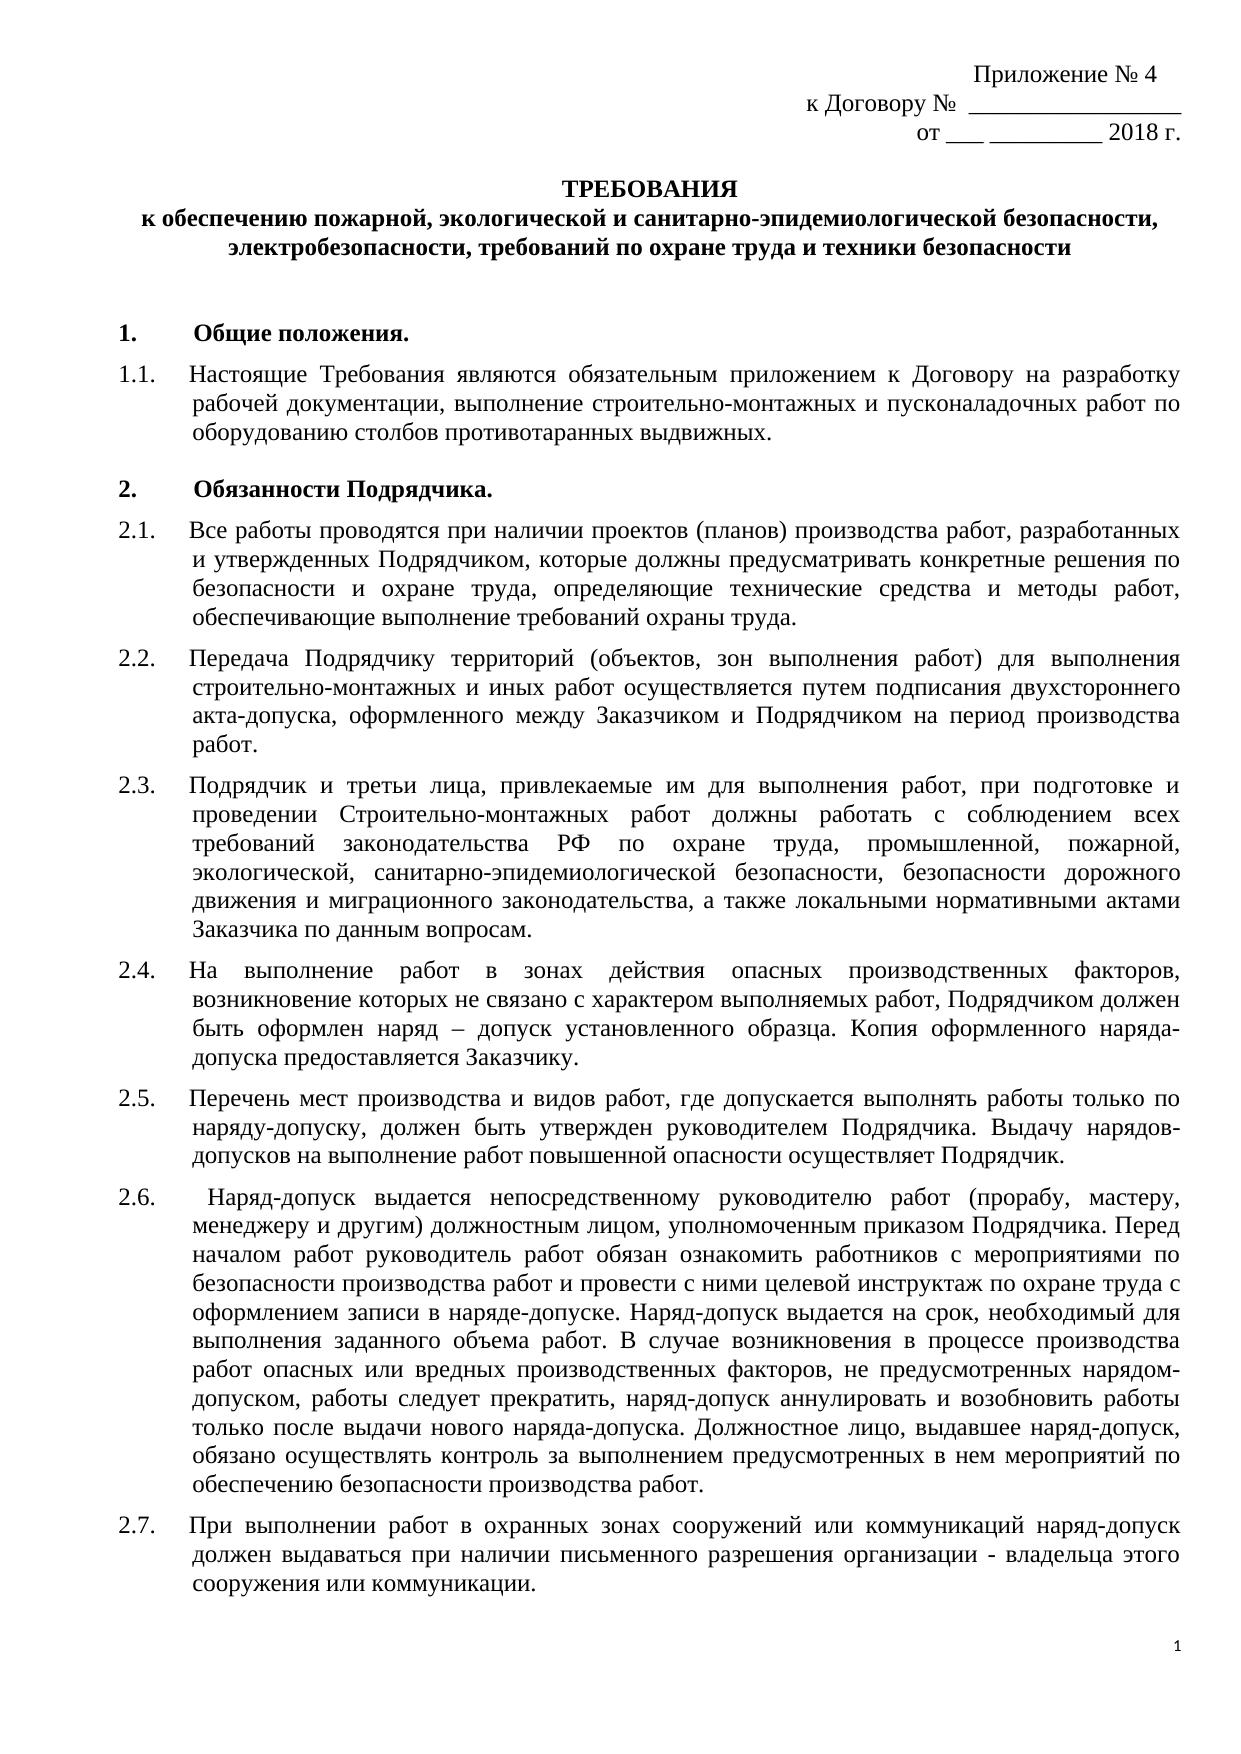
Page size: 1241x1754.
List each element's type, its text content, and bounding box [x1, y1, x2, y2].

list Все работы проводятся при наличии проектов (планов) производства работ, разработанных и утвержденных Подрядчиком, которые должны предусматривать конкретные решения по безопасности и охране труда, определяющие технические средства и методы работ, обеспечивающие выполнение требований охраны труда. [118, 515, 1181, 630]
list Общие положения. [118, 318, 1181, 347]
text от ___ _________ 2018 г. [517, 117, 1181, 145]
list Перечень мест производства и видов работ, где допускается выполнять работы только по наряду-допуску, должен быть утвержден руководителем Подрядчика. Выдачу нарядов-допусков на выполнение работ повышенной опасности осуществляет Подрядчик. [118, 1083, 1181, 1169]
text Приложение № 4 [929, 59, 1181, 88]
text к обеспечению пожарной, экологической и санитарно-эпидемиологической безопасности, электробезопасности, требований по охране труда и техники безопасности [118, 203, 1181, 260]
list Передача Подрядчику территорий (объектов, зон выполнения работ) для выполнения строительно-монтажных и иных работ осуществляется путем подписания двухстороннего акта-допуска, оформленного между Заказчиком и Подрядчиком на период производства работ. [118, 643, 1181, 758]
list Наряд-допуск выдается непосредственному руководителю работ (прорабу, мастеру, менеджеру и другим) должностным лицом, уполномоченным приказом Подрядчика. Перед началом работ руководитель работ обязан ознакомить работников с мероприятиями по безопасности производства работ и провести с ними целевой инструктаж по охране труда с оформлением записи в наряде-допуске. Наряд-допуск выдается на срок, необходимый для выполнения заданного объема работ. В случае возникновения в процессе производства работ опасных или вредных производственных факторов, не предусмотренных нарядом-допуском, работы следует прекратить, наряд-допуск аннулировать и возобновить работы только после выдачи нового наряда-допуска. Должностное лицо, выдавшее наряд-допуск, обязано осуществлять контроль за выполнением предусмотренных в нем мероприятий по обеспечению безопасности производства работ. [118, 1182, 1181, 1498]
list На выполнение работ в зонах действия опасных производственных факторов, возникновение которых не связано с характером выполняемых работ, Подрядчиком должен быть оформлен наряд – допуск установленного образца. Копия оформленного наряда-допуска предоставляется Заказчику. [118, 955, 1181, 1070]
text ТРЕБОВАНИЯ [118, 174, 1181, 203]
list Настоящие Требования являются обязательным приложением к Договору на разработку рабочей документации, выполнение строительно-монтажных и пусконаладочных работ по оборудованию столбов противотаранных выдвижных. [118, 359, 1181, 445]
list Обязанности Подрядчика. [118, 474, 1181, 503]
text к Договору № _________________ [517, 88, 1181, 117]
list При выполнении работ в охранных зонах сооружений или коммуникаций наряд-допуск должен выдаваться при наличии письменного разрешения организации - владельца этого сооружения или коммуникации. [118, 1510, 1181, 1597]
list Подрядчик и третьи лица, привлекаемые им для выполнения работ, при подготовке и проведении Строительно-монтажных работ должны работать с соблюдением всех требований законодательства РФ по охране труда, промышленной, пожарной, экологической, санитарно-эпидемиологической безопасности, безопасности дорожного движения и миграционного законодательства, а также локальными нормативными актами Заказчика по данным вопросам. [118, 770, 1181, 943]
